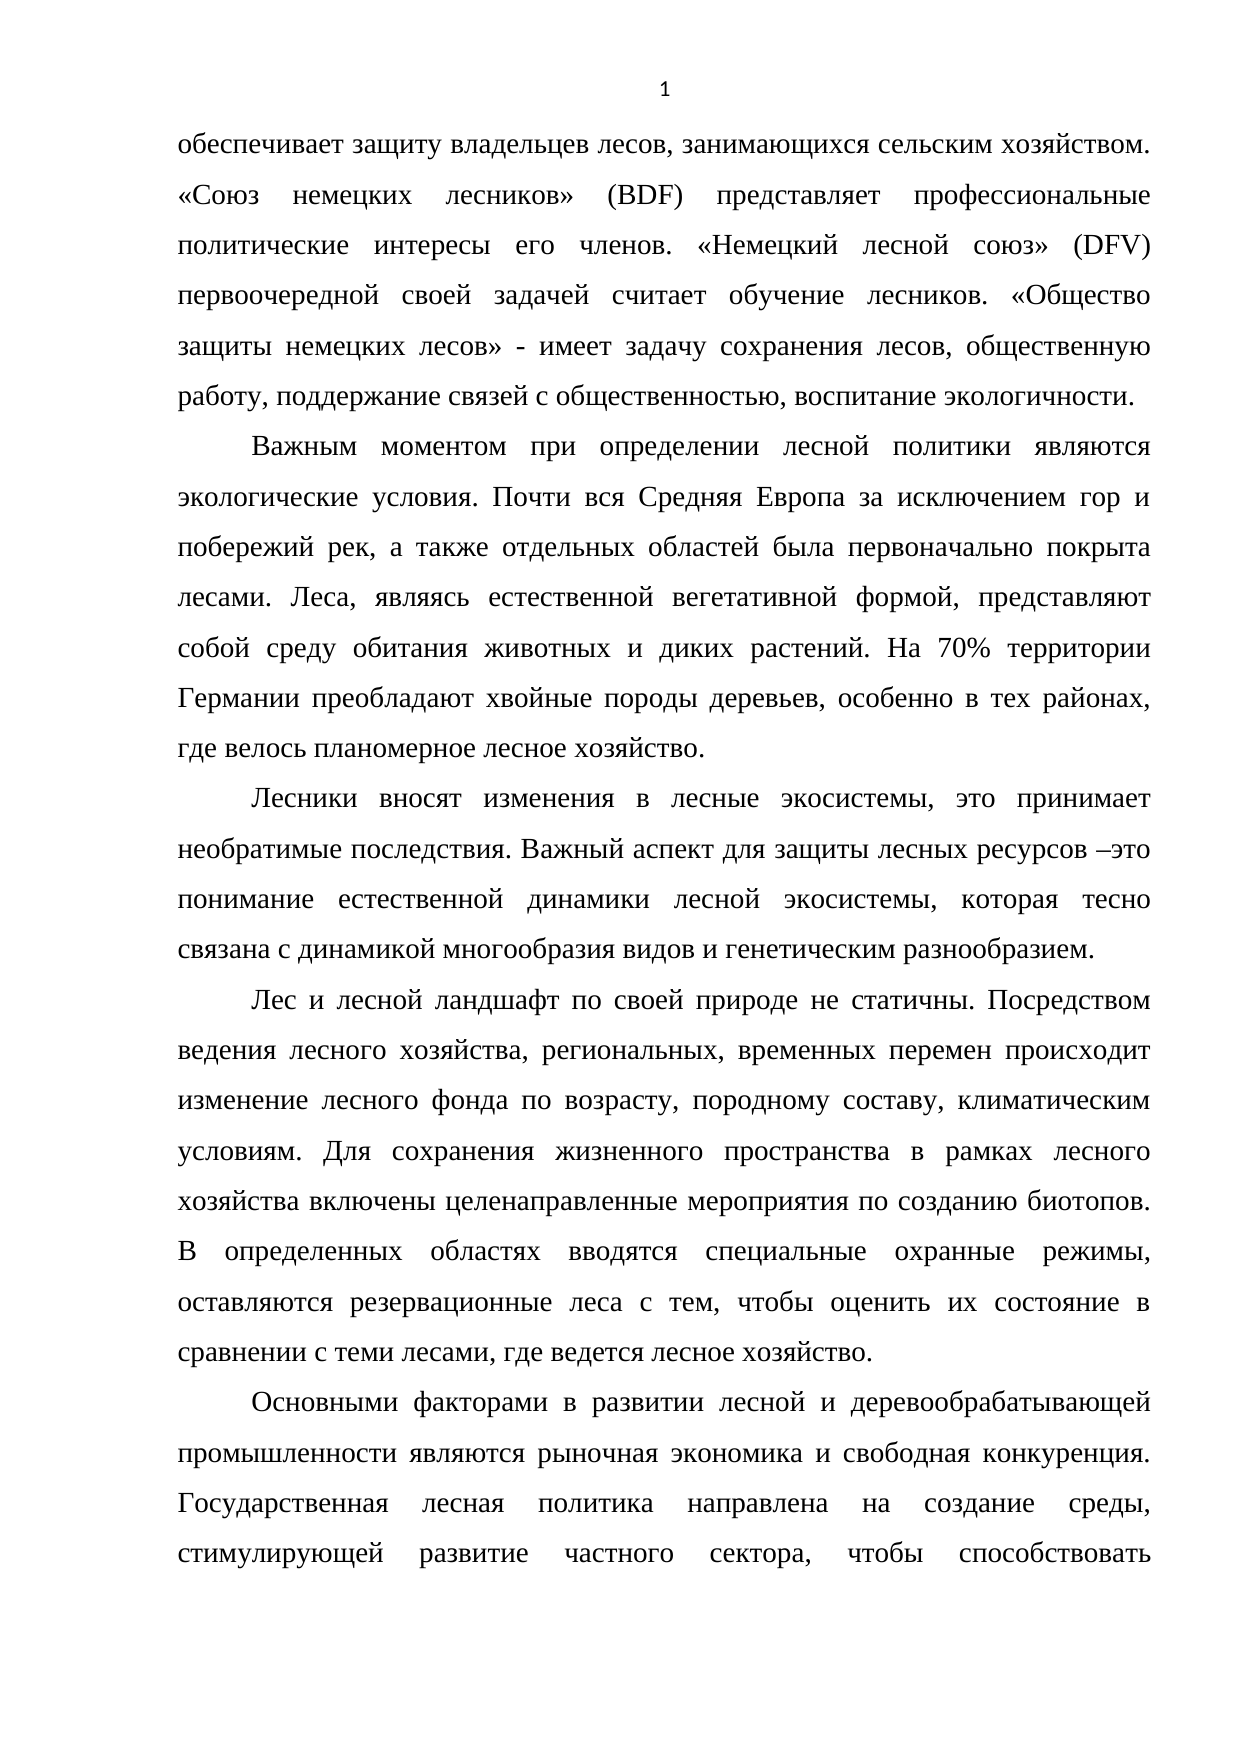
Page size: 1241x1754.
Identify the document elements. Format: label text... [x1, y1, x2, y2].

text Лесники вносят изменения в лесные экосистемы, это принимает необратимые последствия. Важный аспект для защиты лесных ресурсов –это понимание естественной динамики лесной экосистемы, которая тесно связана с динамикой многообразия видов и генетическим разнообразием. [177, 781, 1152, 965]
text Лес и лесной ландшафт по своей природе не статичны. Посредством ведения лесного хозяйства, региональных, временных перемен происходит изменение лесного фонда по возрасту, породному составу, климатическим условиям. Для сохранения жизненного пространства в рамках лесного хозяйства включены целенаправленные мероприятия по созданию биотопов. В определенных областях вводятся специальные охранные режимы, оставляются резервационные леса с тем, чтобы оценить их состояние в сравнении с теми лесами, где ведется лесное хозяйство. [177, 982, 1152, 1368]
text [177, 127, 1152, 412]
text Важным моментом при определении лесной политики являются экологические условия. Почти вся Средняя Европа за исключением гор и побережий рек, а также отдельных областей была первоначально покрыта лесами. Леса, являясь естественной вегетативной формой, представляют собой среду обитания животных и диких растений. На 70% территории Германии преобладают хвойные породы деревьев, особенно в тех районах, где велось планомерное лесное хозяйство. [177, 428, 1152, 764]
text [177, 1384, 1152, 1569]
